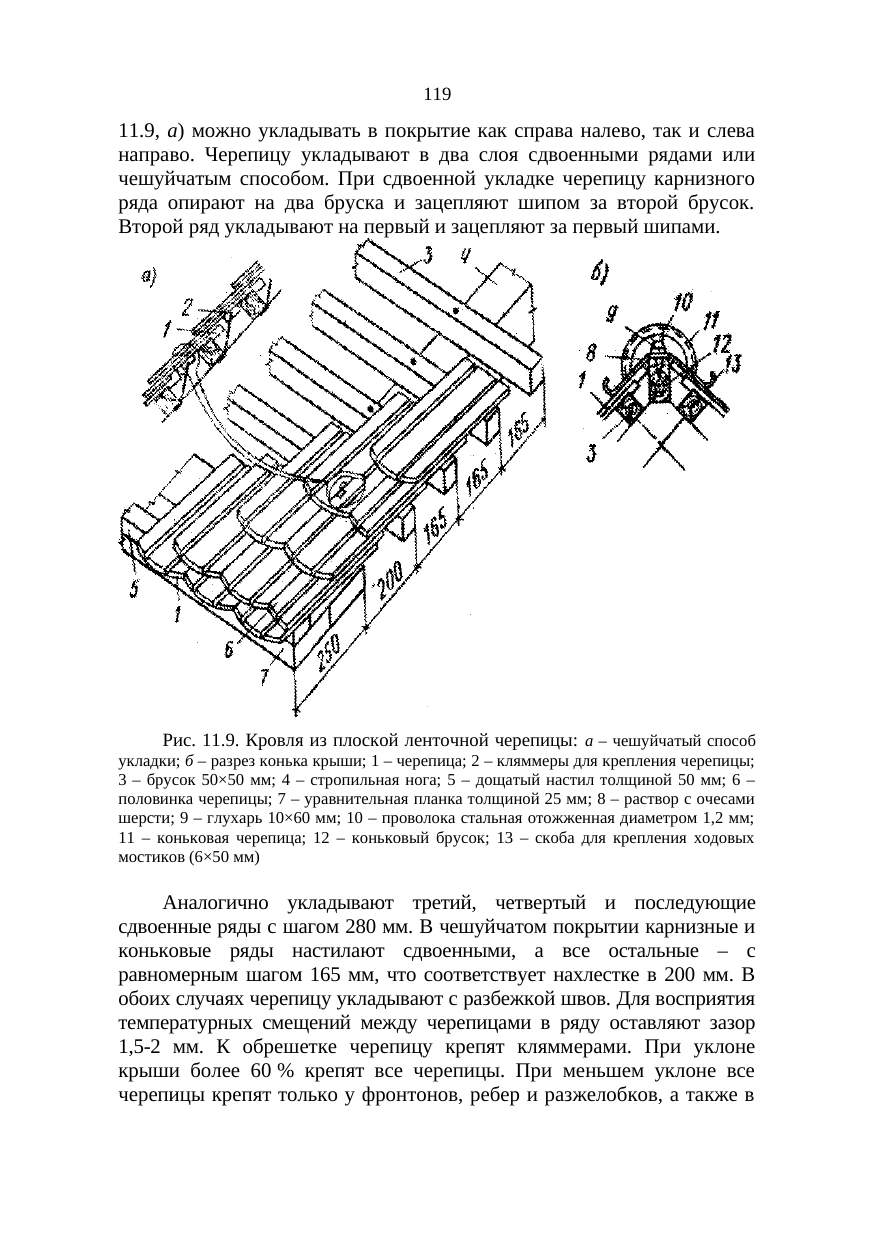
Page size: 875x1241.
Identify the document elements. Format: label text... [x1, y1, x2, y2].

picture [579, 259, 742, 471]
picture [118, 238, 546, 717]
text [118, 890, 756, 1106]
text Рис. 11.9. Кровля из плоской ленточной черепицы: а – чешуйчатый способ укладки; б – разрез конька крыши; 1 – черепица; 2 – кляммеры для крепления черепицы; 3 – брусок 50×50 мм; 4 – стропильная нога; 5 – дощатый настил толщиной 50 мм; 6 – половинка черепицы; 7 – уравнительная планка толщиной 25 мм; 8 – раствор с очесами шерсти; 9 – глухарь 10×60 мм; 10 – проволока стальная отожженная диаметром 1,2 мм; 11 – коньковая черепица; 12 – коньковый брусок; 13 – скоба для крепления ходовых мостиков (6×50 мм) [118, 729, 756, 866]
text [118, 118, 756, 238]
